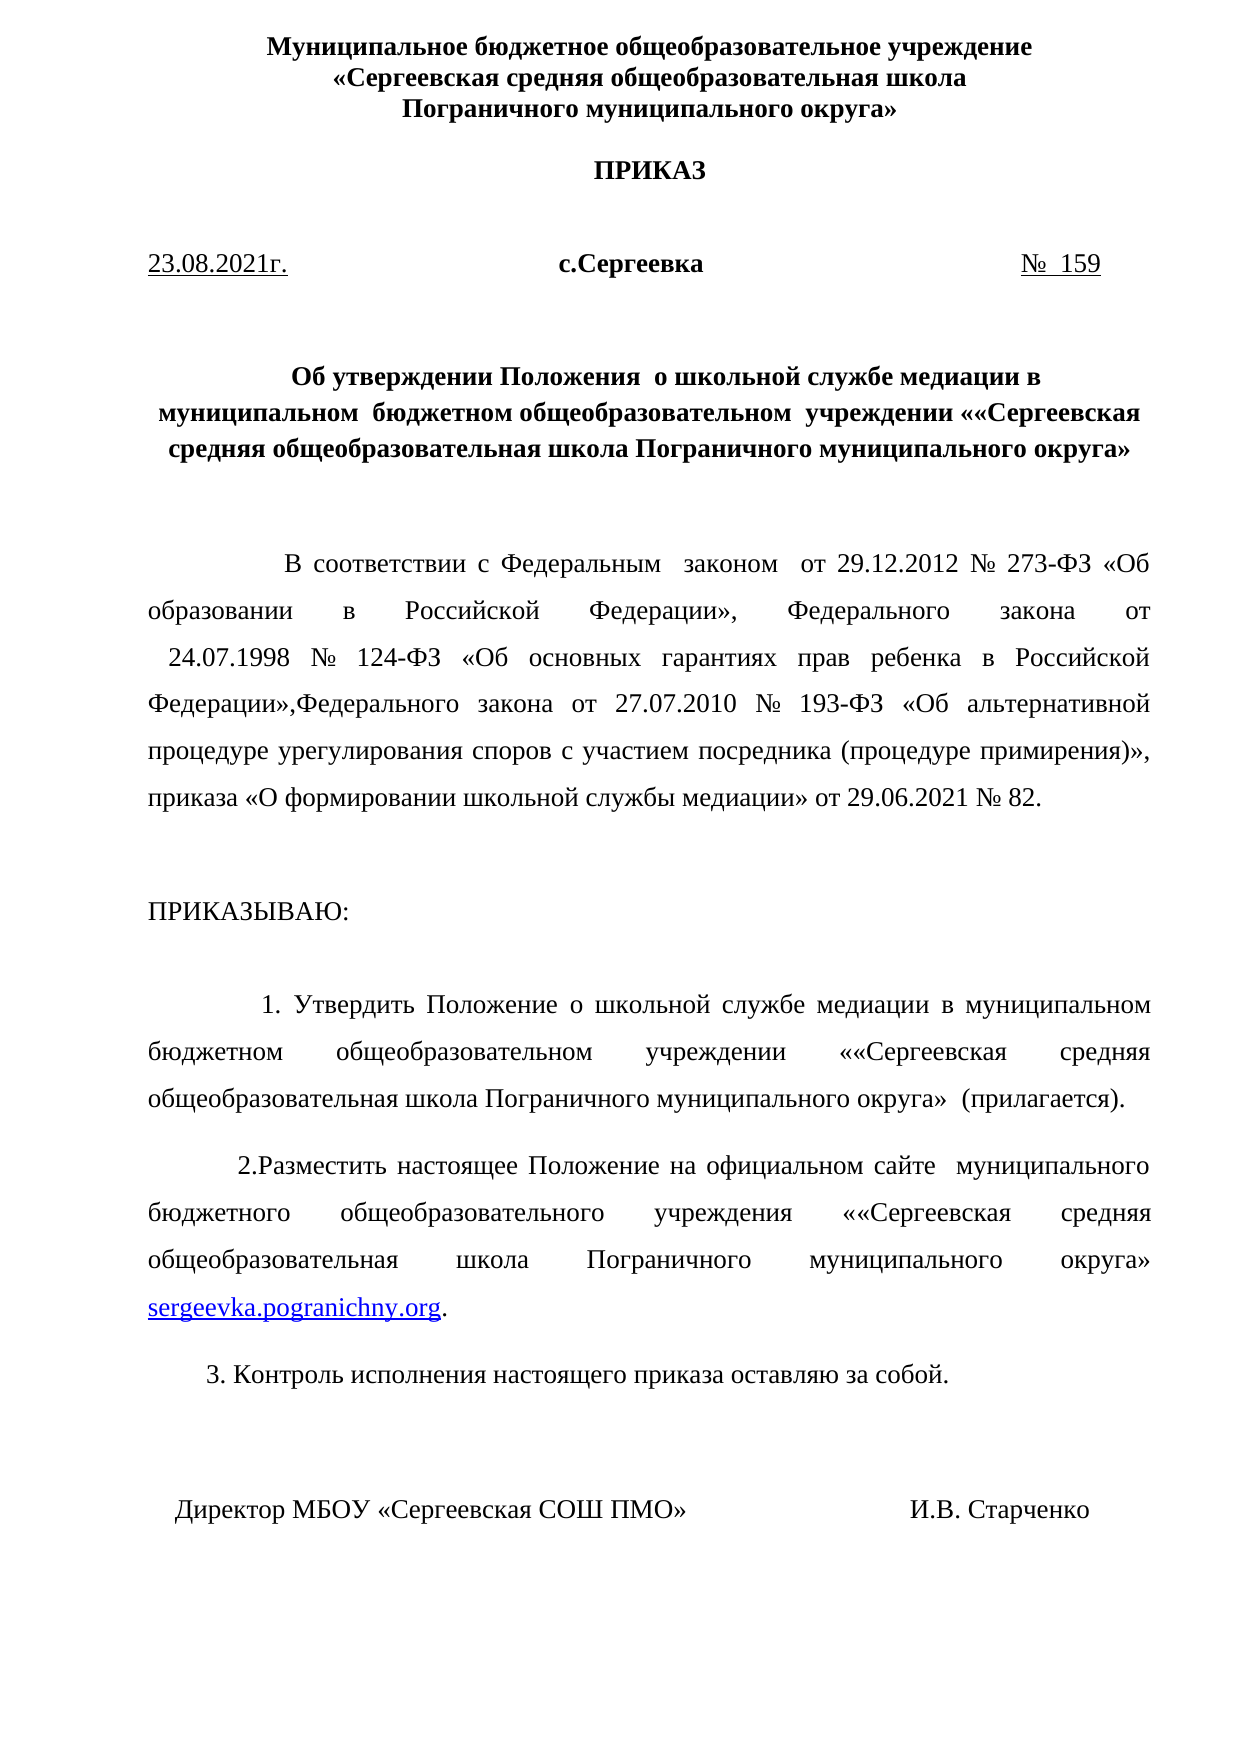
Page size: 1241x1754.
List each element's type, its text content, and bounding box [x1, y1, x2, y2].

text В соответствии с Федеральным законом от 29.12.2012 № 273-ФЗ «Об образовании в Российской Федерации», Федерального закона от 24.07.1998 № 124-ФЗ «Об основных гарантиях прав ребенка в Российской Федерации»,Федерального закона от 27.07.2010 № 193-ФЗ «Об альтернативной процедуре урегулирования споров с участием посредника (процедуре примирения)», приказа «О формировании школьной службы медиации» от 29.06.2021 № 82. [148, 547, 1152, 812]
text Муниципальное бюджетное общеобразовательное учреждение «Сергеевская средняя общеобразовательная школа [148, 29, 1152, 92]
text Директор МБОУ «Сергеевская СОШ ПМО» И.В. Старченко [148, 1493, 1152, 1525]
text ПРИКАЗ [148, 154, 1152, 185]
text 23.08.2021г. с.Сергеевка № 159 [148, 248, 1152, 279]
text 3. Контроль исполнения настоящего приказа оставляю за собой. [118, 1358, 1152, 1390]
text Об утверждении Положения о школьной службе медиации в муниципальном бюджетном общеобразовательном учреждении ««Сергеевская средняя общеобразовательная школа Пограничного муниципального округа» [148, 360, 1152, 463]
text ПРИКАЗЫВАЮ: [148, 895, 1152, 926]
text 1. Утвердить Положение о школьной службе медиации в муниципальном бюджетном общеобразовательном учреждении ««Сергеевская средняя общеобразовательная школа Пограничного муниципального округа» (прилагается). [148, 988, 1152, 1113]
text 2.Разместить настоящее Положение на официальном сайте муниципального бюджетного общеобразовательного учреждения ««Сергеевская средняя общеобразовательная школа Пограничного муниципального округа» sergeevka.pogranichny.org. [148, 1149, 1152, 1322]
text Пограничного муниципального округа» [148, 92, 1152, 123]
